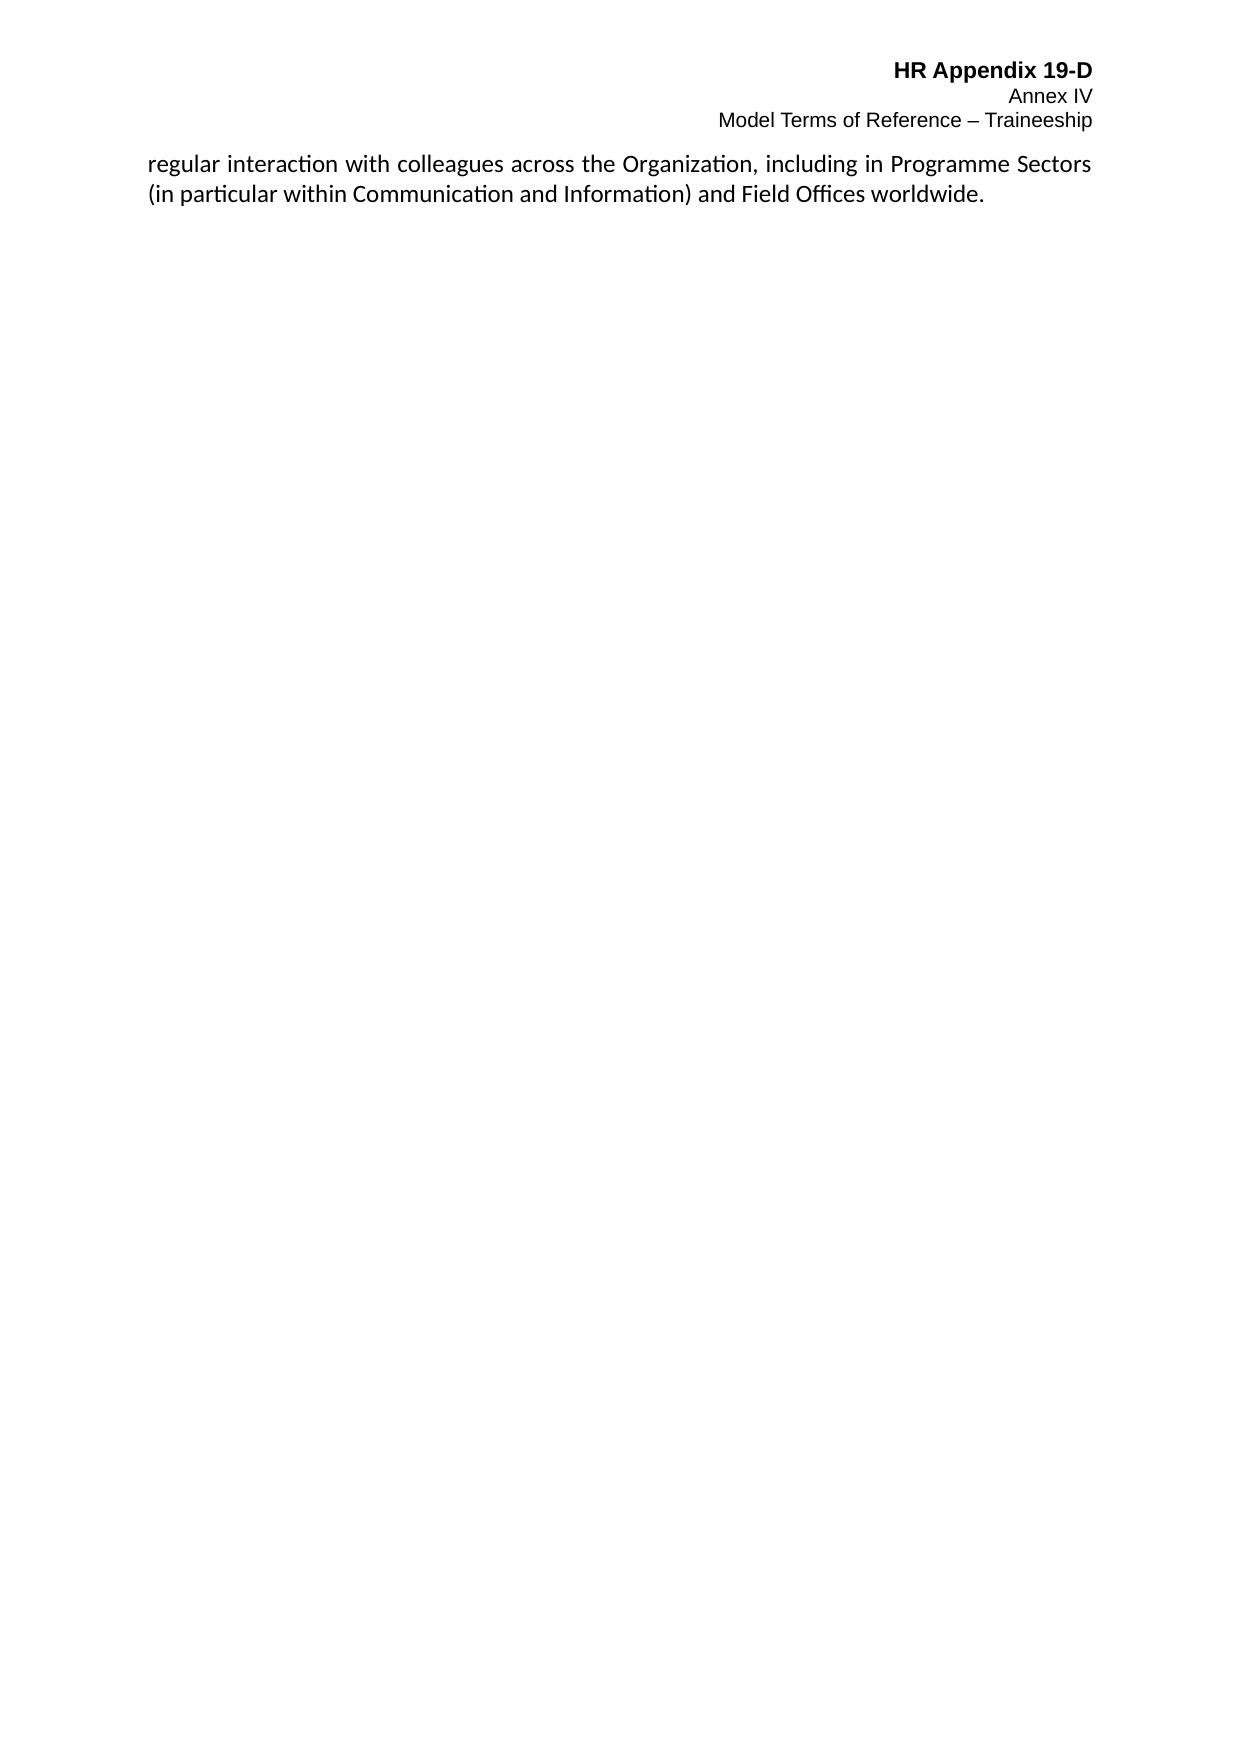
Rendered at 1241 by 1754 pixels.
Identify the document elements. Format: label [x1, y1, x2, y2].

text [148, 148, 1093, 209]
